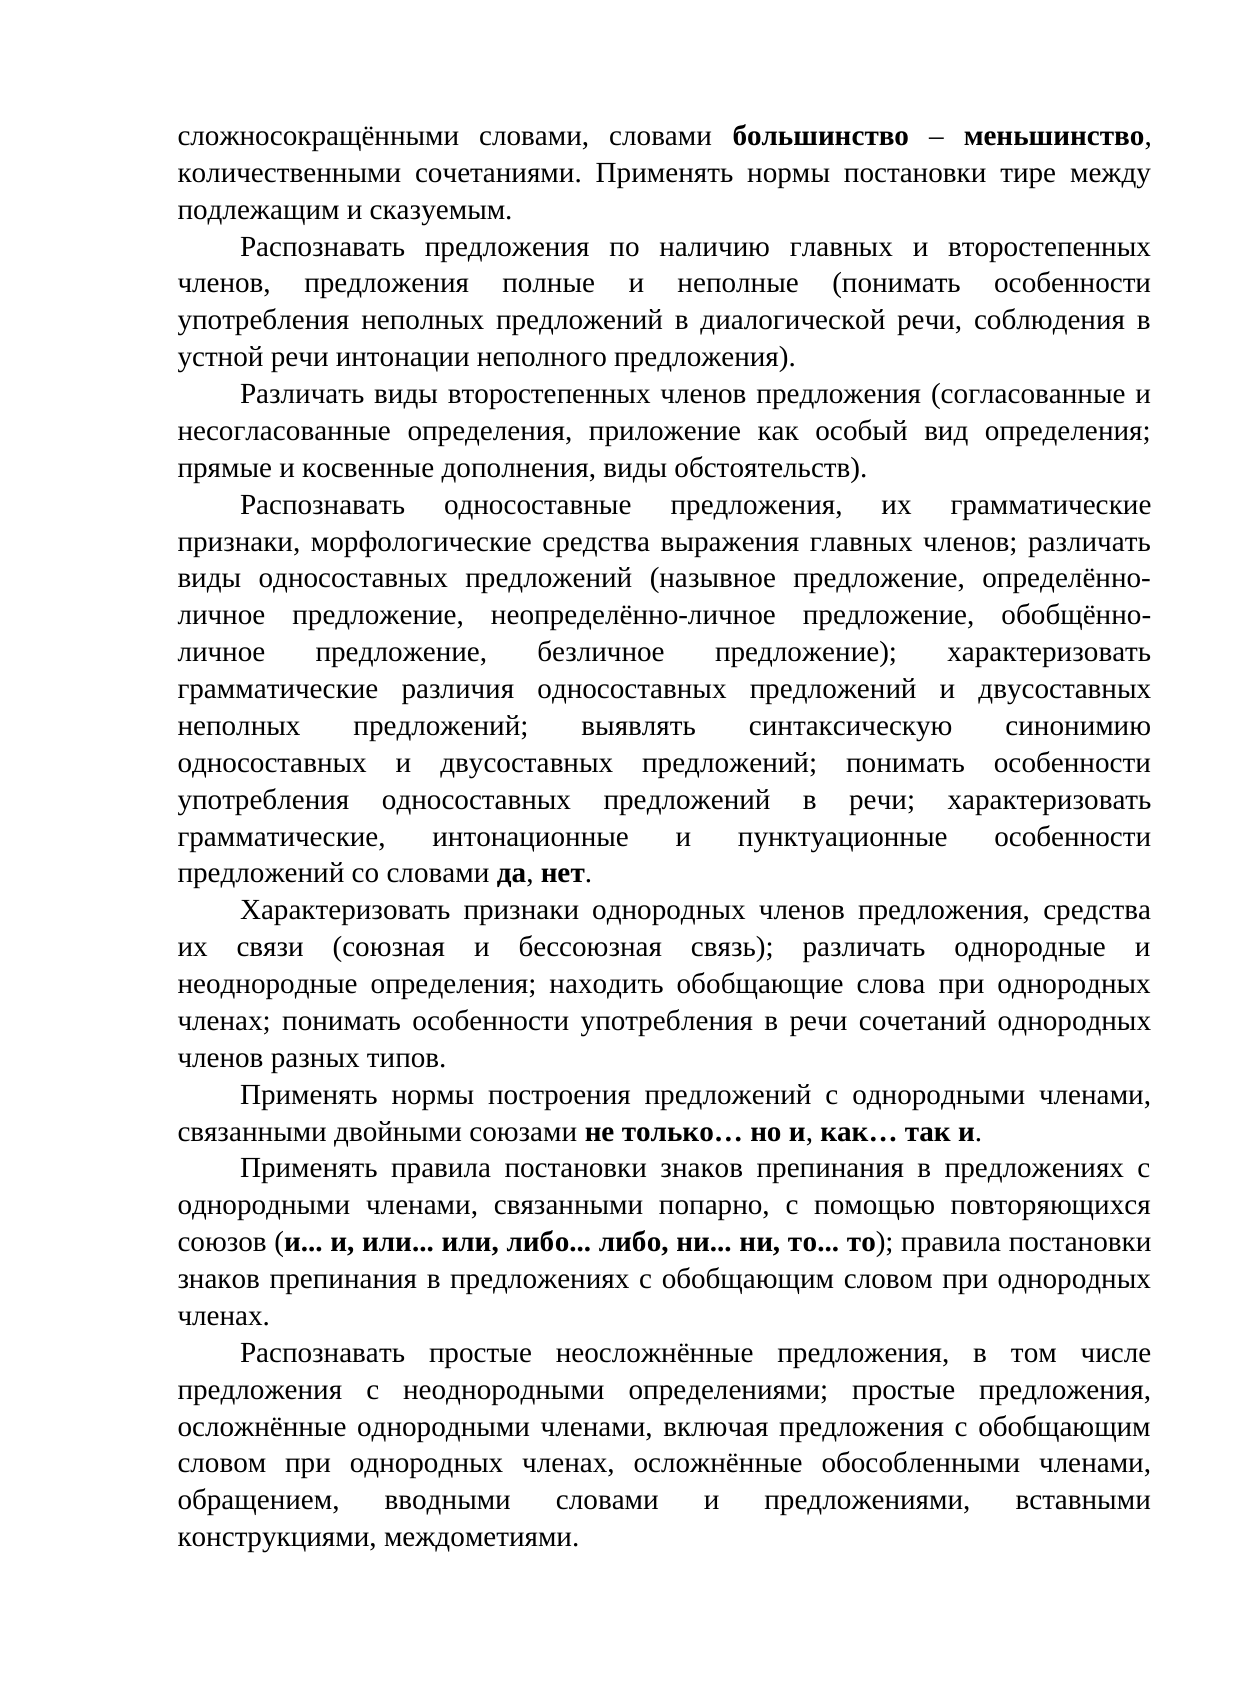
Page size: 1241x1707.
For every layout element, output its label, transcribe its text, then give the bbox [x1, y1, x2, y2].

text Применять правила постановки знаков препинания в предложениях с однородными членами, связанными попарно, с помощью повторяющихся союзов (и... и, или... или, либo... либo, ни... ни, тo... тo); правила постановки знаков препинания в предложениях с обобщающим словом при однородных членах. [177, 1151, 1152, 1332]
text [177, 118, 1152, 225]
text Характеризовать признаки однородных членов предложения, средства их связи (союзная и бессоюзная связь); различать однородные и неоднородные определения; находить обобщающие слова при однородных членах; понимать особенности употреб­ления в речи сочетаний однородных членов разных типов. [177, 892, 1152, 1073]
text Различать виды второстепенных членов предложения (согласованные и несогласованные определения, приложение как особый вид определения; прямые и косвенные дополнения, виды обстоятельств). [177, 376, 1152, 483]
text Распознавать односоставные предложения, их грамматические признаки, морфологические средства выражения главных членов; различать виды односоставных предложений (назывное предложение, определённо-личное предложение, неопределённо-личное предложение, обобщённо-личное предложение, безличное предложение); характеризовать грамматические различия односоставных предложений и двусоставных неполных предложений; выявлять синтаксическую синонимию односоставных и двусоставных предложений; понимать особенности употребления односоставных предложений в речи; характеризовать грамматические, интонационные и пунктуационные особенности предложений со словами да, нет. [177, 487, 1152, 889]
text Распознавать простые неосложнённые предложения, в том числе предложения с неоднородными определениями; простые предложения, осложнённые однородными членами, включая предложения с обобщающим словом при однородных членах, осложнённые обособленными членами, обращением, вводными словами и предложениями, вставными конструкциями, междометиями. [177, 1335, 1152, 1553]
text Применять нормы построения предложений с однородными членами, связанными двойными союзами не только… но и, как… так и. [177, 1077, 1152, 1147]
text Распознавать предложения по наличию главных и второстепенных членов, предложения полные и неполные (понимать особенности употребления неполных предложений в диалогической речи, соблюдения в устной речи интонации неполного предложения). [177, 229, 1152, 373]
